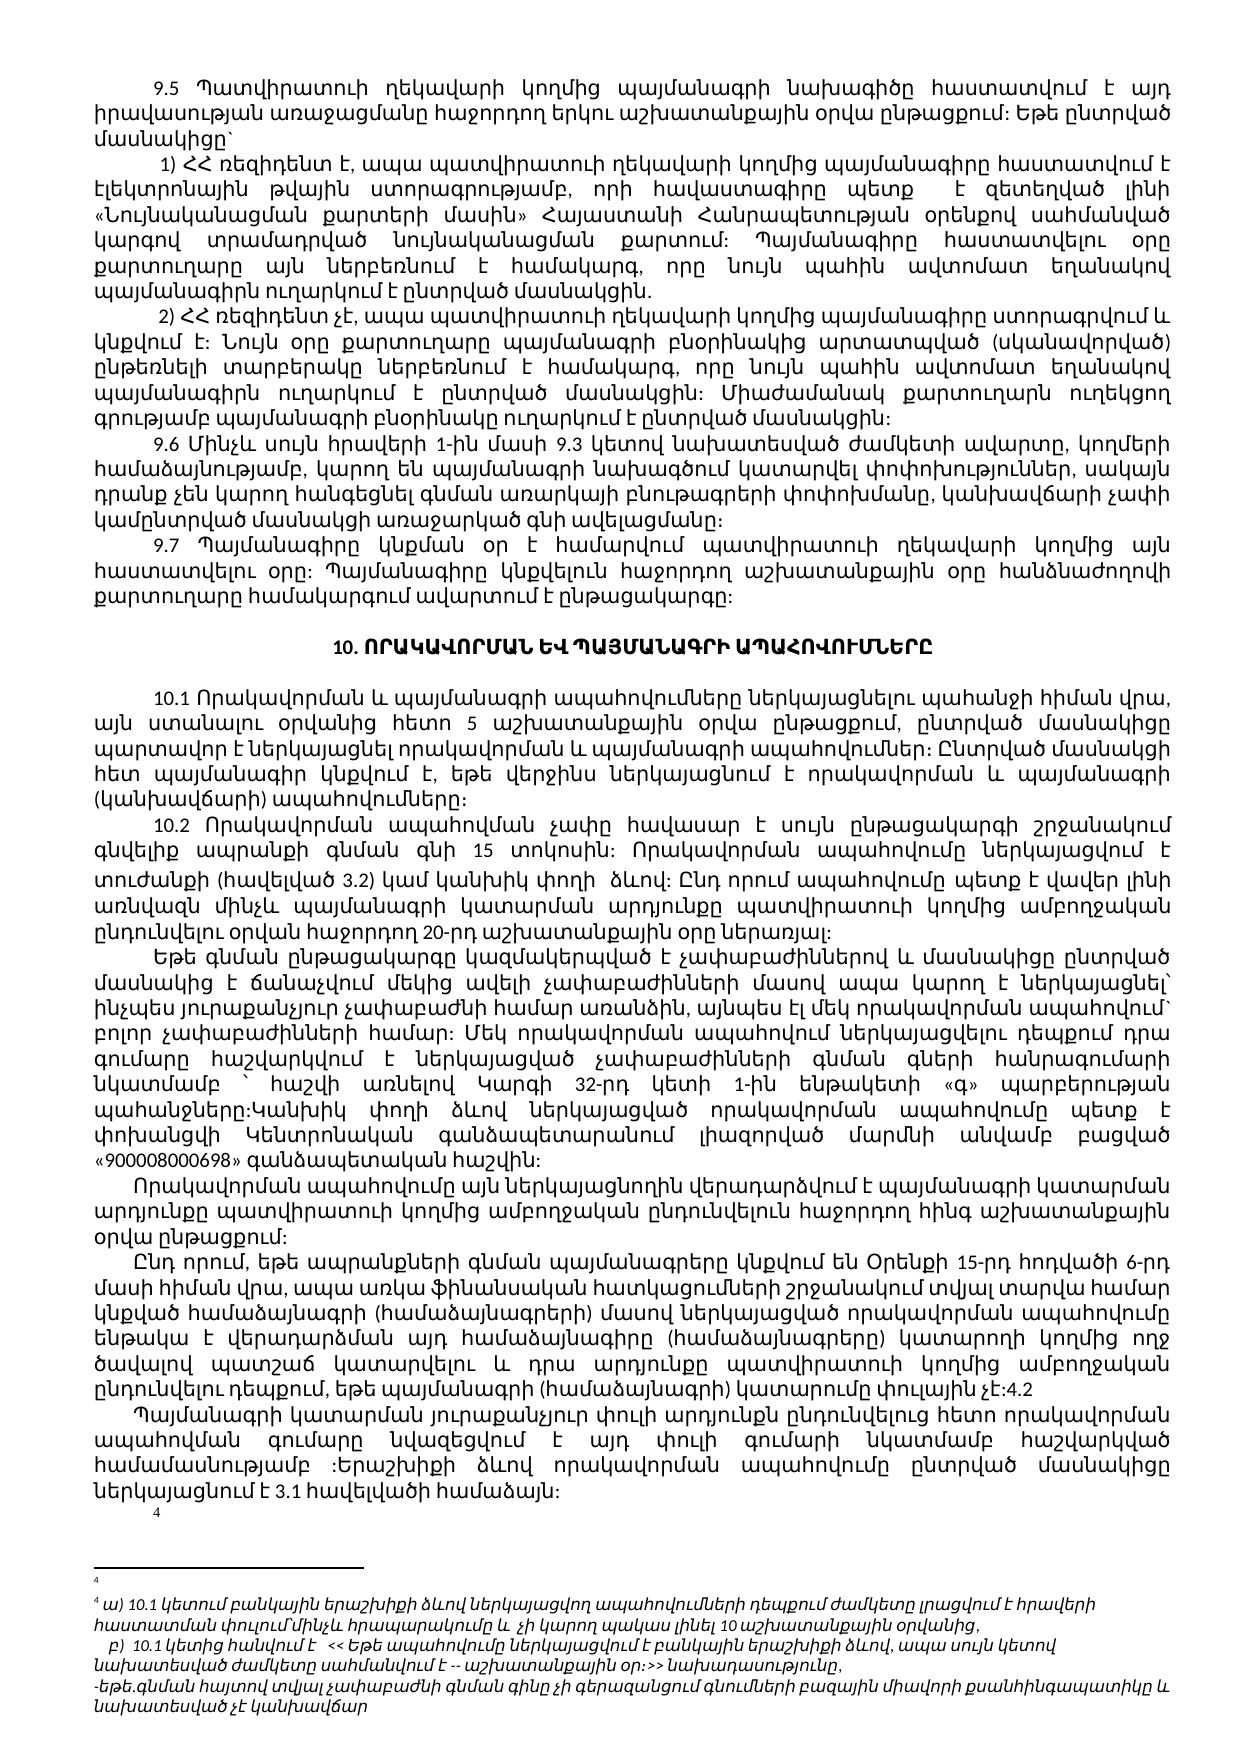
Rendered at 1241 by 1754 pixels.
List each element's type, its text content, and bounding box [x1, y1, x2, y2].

text 1) ՀՀ ռեզիդենտ է, ապա պատվիրատուի ղեկավարի կողմից պայմանագիրը հաստատվում է էլեկտրոնային թվային ստորագրությամբ, որի հավաստագիրը պետք է զետեղված լինի «Նույնականացման քարտերի մասին» Հայաստանի Հանրապետության օրենքով սահմանված կարգով տրամադրված նույնականացման քարտում: Պայմանագիրը հաստատվելու օրը քարտուղարը այն ներբեռնում է համակարգ, որը նույն պահին ավտոմատ եղանակով պայմանագիրն ուղարկում է ընտրված մասնակցին. [94, 151, 1171, 304]
text 10.1 Որակավորման և պայմանագրի ապահովումները ներկայացնելու պահանջի հիման վրա, այն ստանալու օրվանից հետո 5 աշխատանքային օրվա ընթացքում, ընտրված մասնակիցը պարտավոր է ներկայացնել որակավորման և պայմանագրի ապահովումներ։ Ընտրված մասնակցի հետ պայմանագիր կնքվում է, եթե վերջինս ներկայացնում է որակավորման և պայմանագրի (կանխավճարի) ապահովումները։ [94, 685, 1171, 812]
text Որակավորման ապահովումը այն ներկայացնողին վերադարձվում է պայմանագրի կատարման արդյունքը պատվիրատուի կողմից ամբողջական ընդունվելուն հաջորդող հինգ աշխատանքային օրվա ընթացքում: [94, 1173, 1171, 1249]
text Ընդ որում, եթե ապրանքների գնման պայմանագրերը կնքվում են Օրենքի 15-րդ հոդվածի 6-րդ մասի հիման վրա, ապա առկա ֆինանսական հատկացումների շրջանակում տվյալ տարվա համար կնքված համաձայնագրի (համաձայնագրերի) մասով ներկայացված որակավորման ապահովումը ենթակա է վերադարձման այդ համաձայնագիրը (համաձայնագրերը) կատարողի կողմից ողջ ծավալով պատշաճ կատարվելու և դրա արդյունքը պատվիրատուի կողմից ամբողջական ընդունվելու դեպքում, եթե պայմանագրի (համաձայնագրի) կատարումը փուլային չէ:4.2 [94, 1249, 1171, 1402]
text 9.5 Պատվիրատուի ղեկավարի կողմից պայմանագրի նախագիծը հաստատվում է այդ իրավասության առաջացմանը հաջորդող երկու աշխատանքային օրվա ընթացքում: Եթե ընտրված մասնակիցը` [94, 75, 1171, 151]
text 9.7 Պայմանագիրը կնքման օր է համարվում պատվիրատուի ղեկավարի կողմից այն հաստատվելու օրը: Պայմանագիրը կնքվելուն հաջորդող աշխատանքային օրը հանձնաժողովի քարտուղարը համակարգում ավարտում է ընթացակարգը: [94, 532, 1171, 609]
text 10.2 Որակավորման ապահովման չափը հավասար է սույն ընթացակարգի շրջանակում գնվելիք ապրանքի գնման գնի 15 տոկոսին: Որակավորման ապահովումը ներկայացվում է տուժանքի (հավելված 3.2) կամ կանխիկ փողի ձևով: Ընդ որում ապահովումը պետք է վավեր լինի առնվազն մինչև պայմանագրի կատարման արդյունքը պատվիրատուի կողմից ամբողջական ընդունվելու օրվան հաջորդող 20-րդ աշխատանքային օրը ներառյալ: [94, 812, 1171, 944]
text 9.6 Մինչև սույն հրավերի 1-ին մասի 9.3 կետով նախատեսված ժամկետի ավարտը, կողմերի համաձայնությամբ, կարող են պայմանագրի նախագծում կատարվել փոփոխություններ, սակայն դրանք չեն կարող հանգեցնել գնման առարկայի բնութագրերի փոփոխմանը, կանխավճարի չափի կամընտրված մասնակցի առաջարկած գնի ավելացմանը։ [94, 431, 1171, 532]
text 10. ՈՐԱԿԱՎՈՐՄԱՆ ԵՎ ՊԱՅՄԱՆԱԳՐԻ ԱՊԱՀՈՎՈՒՄՆԵՐԸ [94, 634, 1171, 659]
text Եթե գնման ընթացակարգը կազմակերպված է չափաբաժիններով և մասնակիցը ընտրված մասնակից է ճանաչվում մեկից ավելի չափաբաժինների մասով ապա կարող է ներկայացնել՝ ինչպես յուրաքանչյուր չափաբաժնի համար առանձին, այնպես էլ մեկ որակավորման ապահովում` բոլոր չափաբաժինների համար: Մեկ որակավորման ապահովում ներկայացվելու դեպքում դրա գումարը հաշվարկվում է ներկայացված չափաբաժինների գնման գների հանրագումարի նկատմամբ ՝ հաշվի առնելով Կարգի 32-րդ կետի 1-ին ենթակետի «գ» պարբերության պահանջները:Կանխիկ փողի ձևով ներկայացված որակավորման ապահովումը պետք է փոխանցվի Կենտրոնական գանձապետարանում լիազորված մարմնի անվամբ բացված «900008000698» գանձապետական հաշվին: [94, 944, 1171, 1173]
text 2) ՀՀ ռեզիդենտ չէ, ապա պատվիրատուի ղեկավարի կողմից պայմանագիրը ստորագրվում և կնքվում է: Նույն օրը քարտուղարը պայմանագրի բնօրինակից արտատպված (սկանավորված) ընթեռնելի տարբերակը ներբեռնում է համակարգ, որը նույն պահին ավտոմատ եղանակով պայմանագիրն ուղարկում է ընտրված մասնակցին: Միաժամանակ քարտուղարն ուղեկցող գրությամբ պայմանագրի բնօրինակը ուղարկում է ընտրված մասնակցին: [94, 304, 1171, 431]
text Պայմանագրի կատարման յուրաքանչյուր փուլի արդյունքն ընդունվելուց հետո որակավորման ապահովման գումարը նվազեցվում է այդ փուլի գումարի նկատմամբ հաշվարկված համամասնությամբ :Երաշխիքի ձևով որակավորման ապահովումը ընտրված մասնակիցը ներկայացնում է 3.1 հավելվածի համաձայն: [94, 1402, 1171, 1503]
